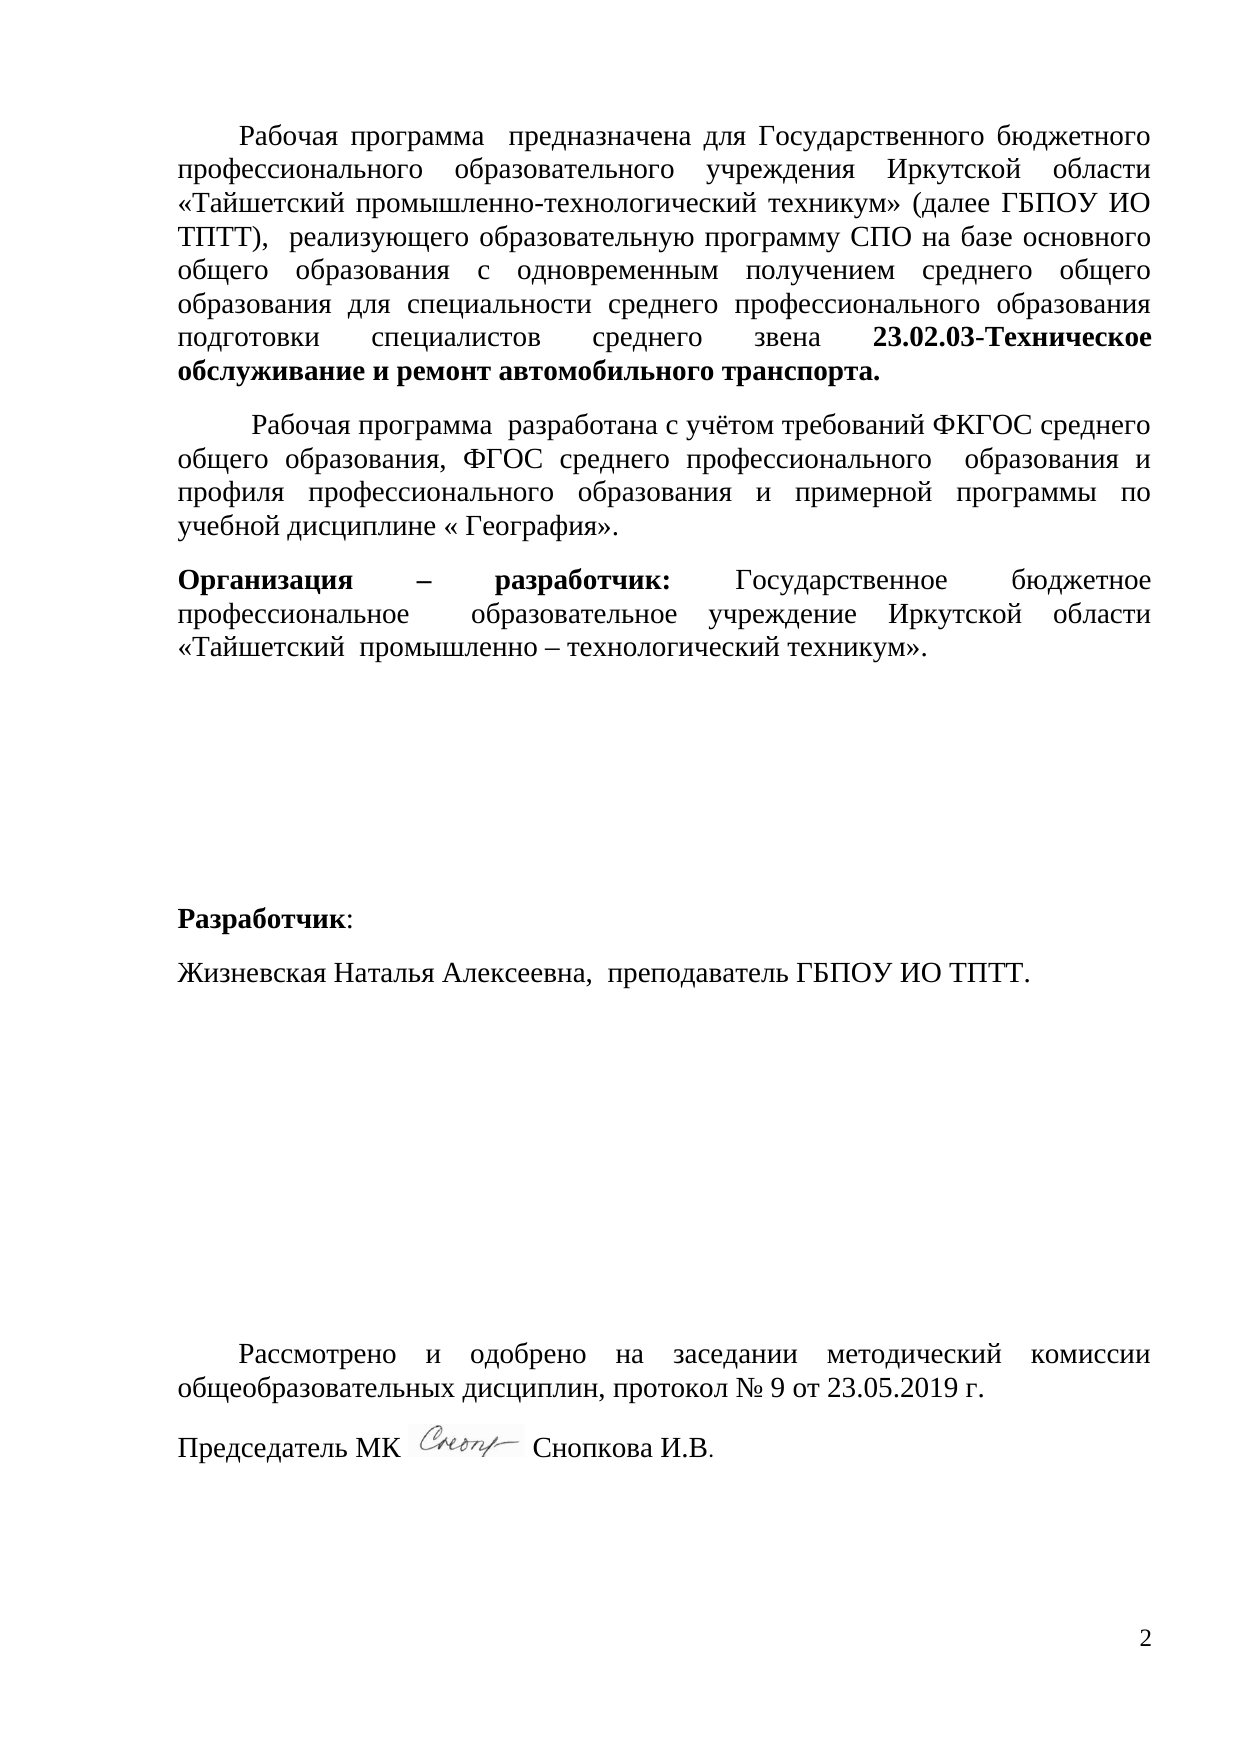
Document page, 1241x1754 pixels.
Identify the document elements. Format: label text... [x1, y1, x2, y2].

text Рабочая программа разработана с учётом требований ФКГОС среднего общего образования, ФГОС среднего профессионального образования и профиля профессионального образования и примерной программы по учебной дисциплине « География». [177, 407, 1152, 541]
picture [407, 1424, 525, 1457]
text Рабочая программа предназначена для Государственного бюджетного профессионального образовательного учреждения Иркутской области «Тайшетский промышленно-технологический техникум» (далее ГБПОУ ИО ТПТТ), реализующего образовательную программу СПО на базе основного общего образования с одновременным получением среднего общего образования для специальности среднего профессионального образования подготовки специалистов среднего звена 23.02.03-Техническое обслуживание и ремонт автомобильного транспорта. [177, 118, 1152, 386]
text Рассмотрено и одобрено на заседании методический комиссии общеобразовательных дисциплин, протокол № 9 от 23.05.2019 г. [177, 1336, 1152, 1403]
text Жизневская Наталья Алексеевна, преподаватель ГБПОУ ИО ТПТТ. [177, 956, 1152, 989]
text Председатель МК Снопкова И.В. [177, 1424, 1152, 1463]
text Организация – разработчик: Государственное бюджетное профессиональное образовательное учреждение Иркутской области «Тайшетский промышленно – технологический техникум». [177, 562, 1152, 663]
text Разработчик: [177, 901, 1152, 935]
